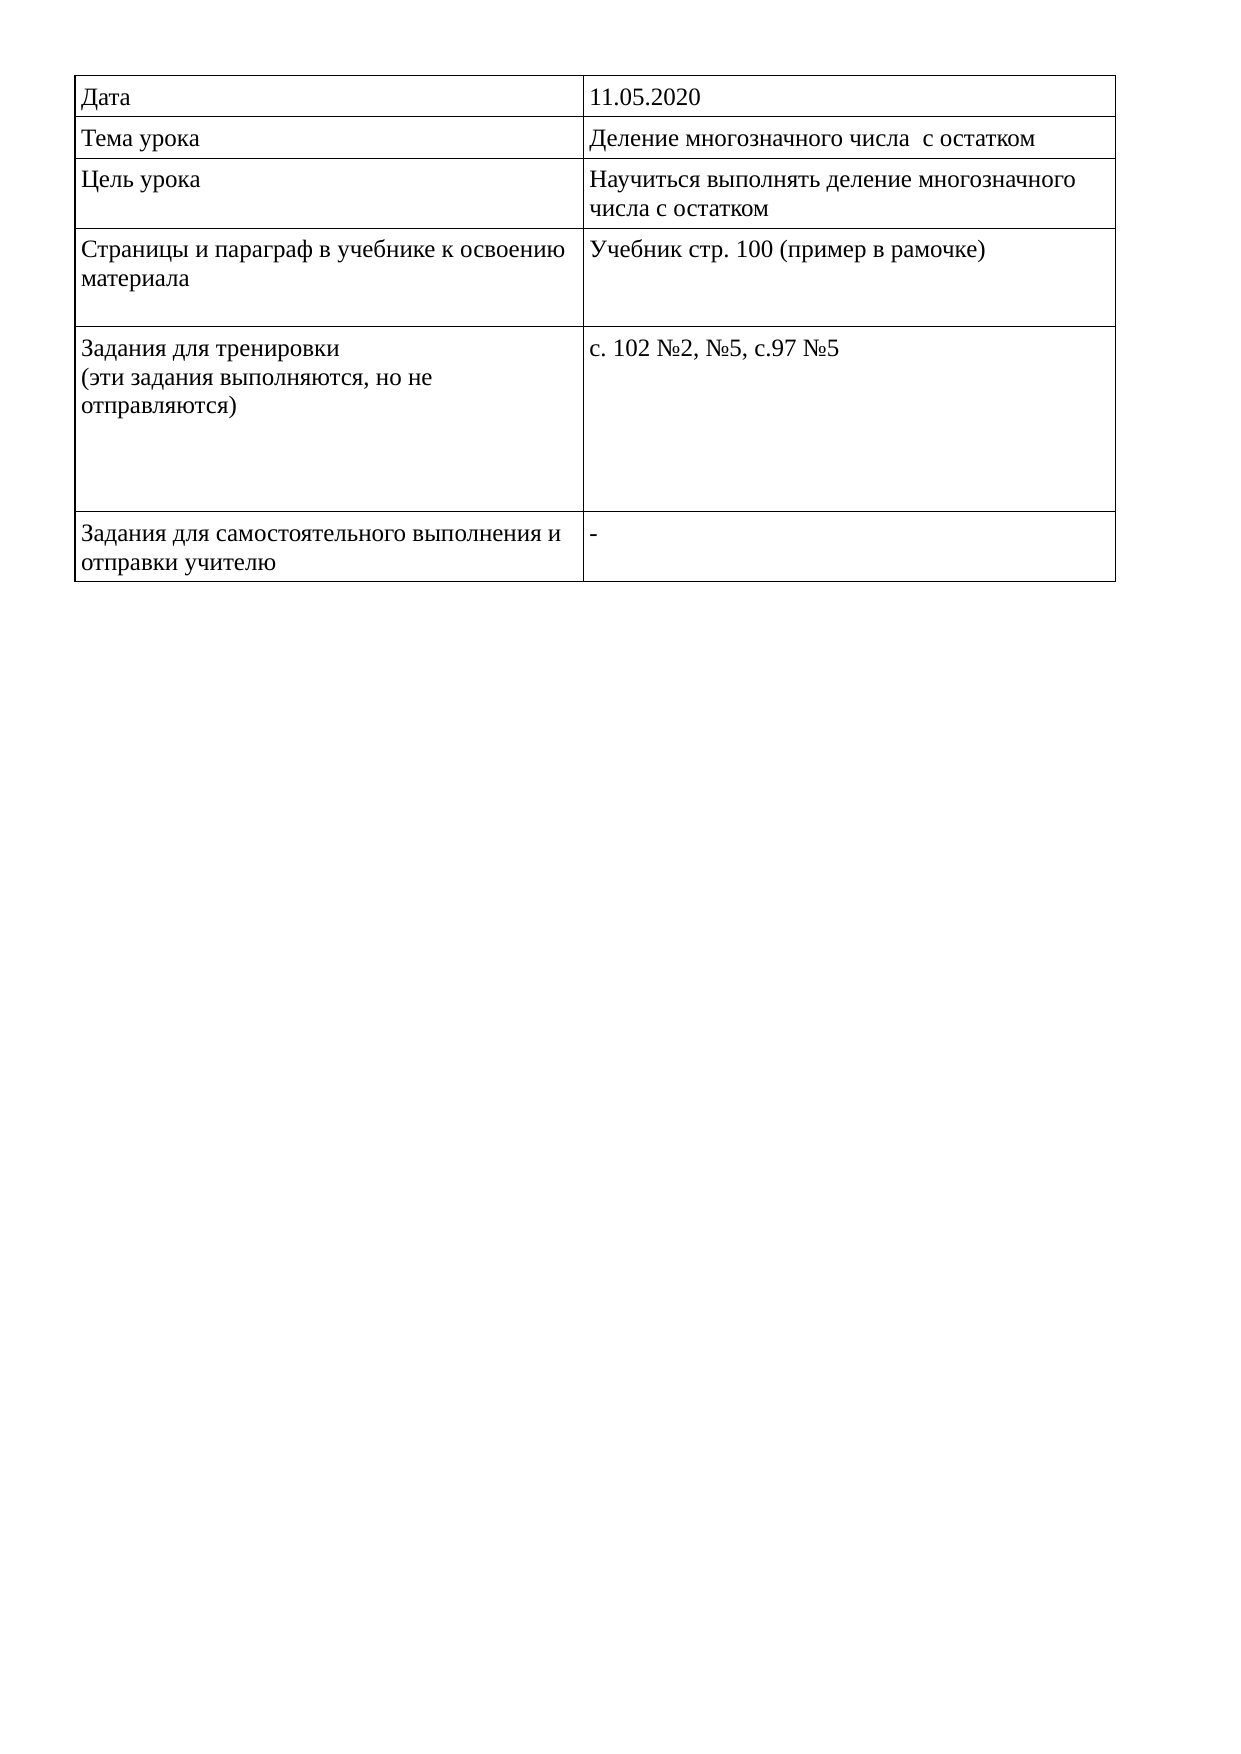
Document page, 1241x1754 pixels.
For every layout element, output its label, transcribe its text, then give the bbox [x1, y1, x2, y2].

table_cell Задания для самостоятельного выполнения и отправки учителю [76, 512, 583, 581]
table_cell - [584, 512, 1115, 581]
table_cell Цель урока [76, 159, 583, 227]
table_cell Тема урока [76, 117, 583, 157]
table_header 11.05.2020 [584, 76, 1115, 116]
table_cell Научиться выполнять деление многозначного числа с остатком [584, 159, 1115, 227]
table_header Дата [76, 76, 583, 116]
table_cell Страницы и параграф в учебнике к освоению материала [76, 229, 583, 326]
table_cell Учебник стр. 100 (пример в рамочке) [584, 229, 1115, 326]
table_cell Деление многозначного числа с остатком [584, 117, 1115, 157]
table_cell Задания для тренировки (эти задания выполняются, но не отправляются) [76, 327, 583, 511]
table_cell с. 102 №2, №5, с.97 №5 [584, 327, 1115, 511]
